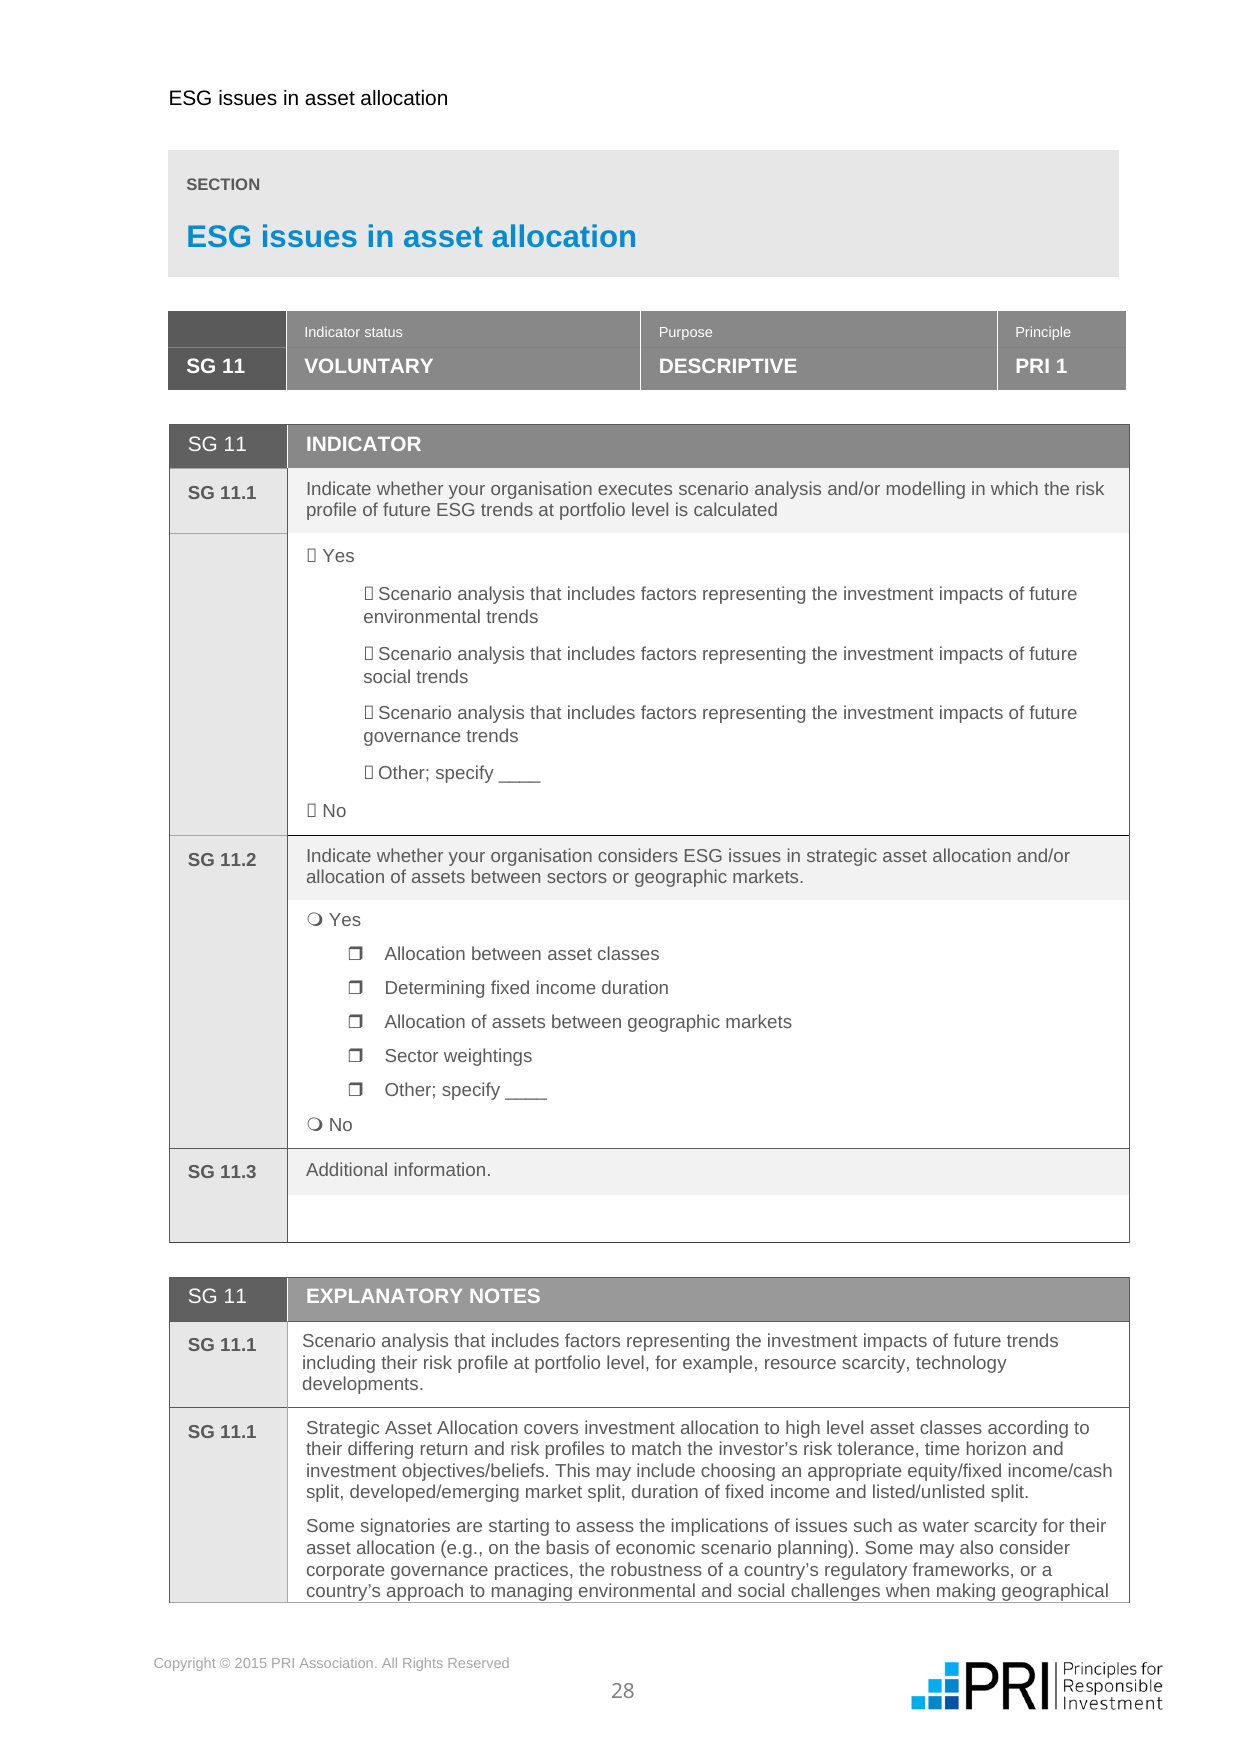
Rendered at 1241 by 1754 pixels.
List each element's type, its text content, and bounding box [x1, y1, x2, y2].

table_cell DESCRIPTIVE [641, 348, 997, 390]
table_cell Scenario analysis that includes factors representing the investment impacts of future trends including their risk profile at portfolio level, for example, resource scarcity, technology developments. [288, 1322, 1129, 1407]
table_cell SG 11 [168, 348, 286, 390]
table_header Purpose [641, 311, 997, 347]
table_cell SG 11.1 [170, 469, 287, 533]
table_cell SG 11.3 [170, 1149, 287, 1195]
table_header EXPLANATORY NOTES [288, 1278, 1129, 1321]
table_cell Additional information. [288, 1149, 1129, 1195]
table_header Indicator status [287, 311, 640, 347]
table_cell SG 11.2 [170, 836, 287, 900]
table_header SG 11 [170, 425, 287, 468]
table_cell SG 11.1 [170, 1322, 287, 1407]
table_cell PRI 1 [998, 348, 1126, 390]
table_header [168, 311, 286, 347]
table_header INDICATOR [288, 425, 1129, 468]
table_cell ESG issues in asset allocation [168, 194, 1119, 277]
table_cell [288, 1195, 1129, 1242]
table_header SECTION [168, 150, 1119, 193]
table_cell VOLUNTARY [287, 348, 640, 390]
table_cell [170, 1195, 287, 1242]
table_cell Yes Allocation between asset classes Determining fixed income duration Allocation of assets between geographic markets Sector weightings Other; specify ____ No [288, 900, 1129, 1148]
table_cell Indicate whether your organisation considers ESG issues in strategic asset allocation and/or allocation of assets between sectors or geographic markets. [288, 836, 1129, 900]
table_cell [170, 534, 287, 835]
table_header Principle [998, 311, 1126, 347]
table_cell  Yes  Scenario analysis that includes factors representing the investment impacts of future environmental trends  Scenario analysis that includes factors representing the investment impacts of future social trends  Scenario analysis that includes factors representing the investment impacts of future governance trends  Other; specify ____  No [288, 533, 1129, 835]
table_cell SG 11.1 [170, 1408, 287, 1602]
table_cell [288, 1408, 1129, 1602]
picture [0, 1561, 1241, 1754]
table_cell [170, 900, 287, 1148]
table_cell Indicate whether your organisation executes scenario analysis and/or modelling in which the risk profile of future ESG trends at portfolio level is calculated [288, 468, 1129, 533]
table_header SG 11 [170, 1278, 287, 1321]
